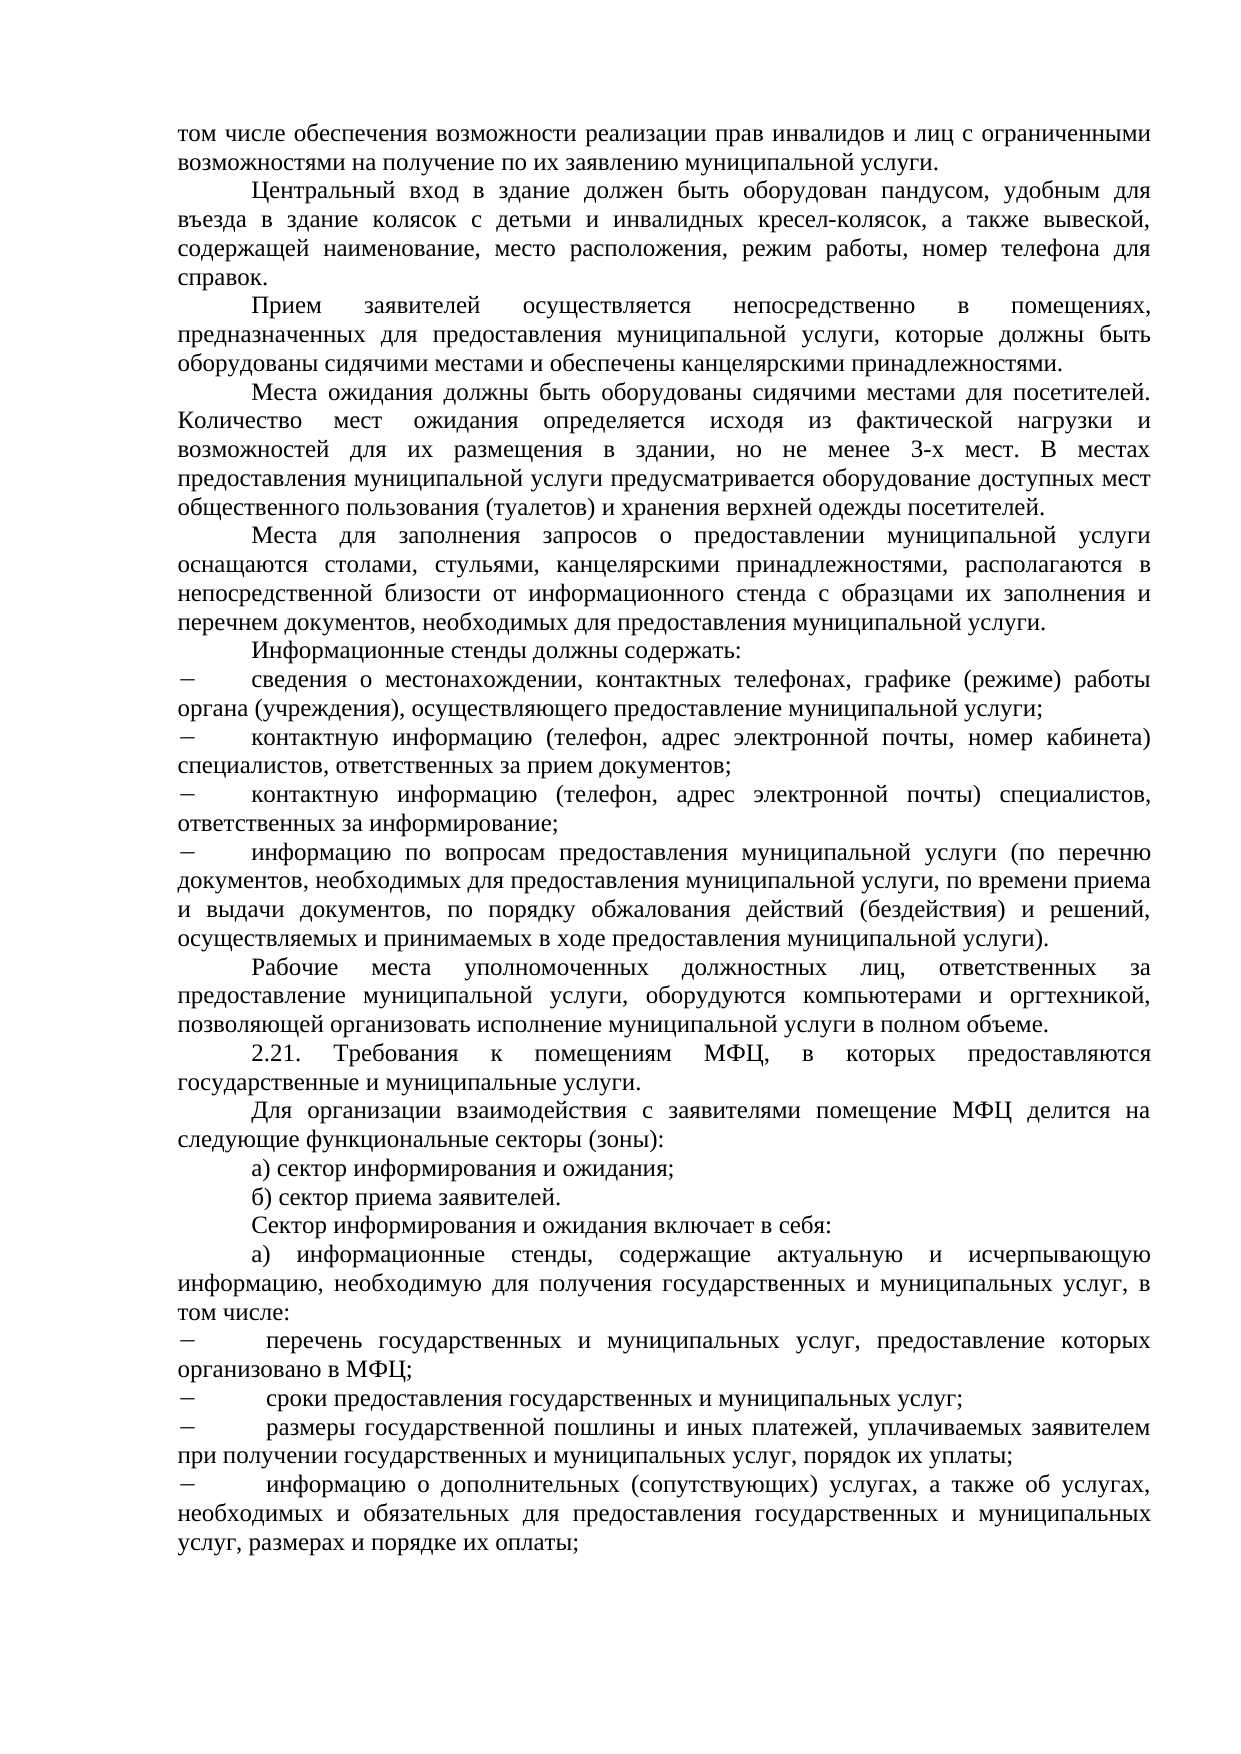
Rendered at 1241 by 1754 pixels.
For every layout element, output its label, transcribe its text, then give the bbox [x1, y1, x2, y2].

list перечень государственных и муниципальных услуг, предоставление которых организовано в МФЦ; [177, 1326, 1152, 1383]
text Информационные стенды должны содержать: [177, 636, 1152, 664]
list размеры государственной пошлины и иных платежей, уплачиваемых заявителем при получении государственных и муниципальных услуг, порядок их уплаты; [177, 1412, 1152, 1469]
text а) информационные стенды, содержащие актуальную и исчерпывающую информацию, необходимую для получения государственных и муниципальных услуг, в том числе: [177, 1239, 1152, 1326]
list сроки предоставления государственных и муниципальных услуг; [177, 1383, 1152, 1412]
text а) сектор информирования и ожидания; [177, 1153, 1152, 1182]
text Прием заявителей осуществляется непосредственно в помещениях, предназначенных для предоставления муниципальной услуги, которые должны быть оборудованы сидячими местами и обеспечены канцелярскими принадлежностями. [177, 291, 1152, 377]
list контактную информацию (телефон, адрес электронной почты, номер кабинета) специалистов, ответственных за прием документов; [177, 722, 1152, 779]
text 2.21. Требования к помещениям МФЦ, в которых предоставляются государственные и муниципальные услуги. [177, 1038, 1152, 1096]
text Рабочие места уполномоченных должностных лиц, ответственных за предоставление муниципальной услуги, оборудуются компьютерами и оргтехникой, позволяющей организовать исполнение муниципальной услуги в полном объеме. [177, 952, 1152, 1038]
list информацию о дополнительных (сопутствующих) услугах, а также об услугах, необходимых и обязательных для предоставления государственных и муниципальных услуг, размерах и порядке их оплаты; [177, 1469, 1152, 1556]
text б) сектор приема заявителей. [177, 1182, 1152, 1211]
list информацию по вопросам предоставления муниципальной услуги (по перечню документов, необходимых для предоставления муниципальной услуги, по времени приема и выдачи документов, по порядку обжалования действий (бездействия) и решений, осуществляемых и принимаемых в ходе предоставления муниципальной услуги). [177, 837, 1152, 952]
text Места для заполнения запросов о предоставлении муниципальной услуги оснащаются столами, стульями, канцелярскими принадлежностями, располагаются в непосредственной близости от информационного стенда с образцами их заполнения и перечнем документов, необходимых для предоставления муниципальной услуги. [177, 521, 1152, 636]
text Центральный вход в здание должен быть оборудован пандусом, удобным для въезда в здание колясок с детьми и инвалидных кресел-колясок, а также вывеской, содержащей наименование, место расположения, режим работы, номер телефона для справок. [177, 176, 1152, 291]
list сведения о местонахождении, контактных телефонах, графике (режиме) работы органа (учреждения), осуществляющего предоставление муниципальной услуги; [177, 664, 1152, 722]
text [177, 118, 1152, 176]
text Места ожидания должны быть оборудованы сидячими местами для посетителей. Количество мест ожидания определяется исходя из фактической нагрузки и возможностей для их размещения в здании, но не менее 3-х мест. В местах предоставления муниципальной услуги предусматривается оборудование доступных мест общественного пользования (туалетов) и хранения верхней одежды посетителей. [177, 377, 1152, 521]
text Сектор информирования и ожидания включает в себя: [177, 1211, 1152, 1239]
list контактную информацию (телефон, адрес электронной почты) специалистов, ответственных за информирование; [177, 779, 1152, 837]
text Для организации взаимодействия с заявителями помещение МФЦ делится на следующие функциональные секторы (зоны): [177, 1096, 1152, 1153]
